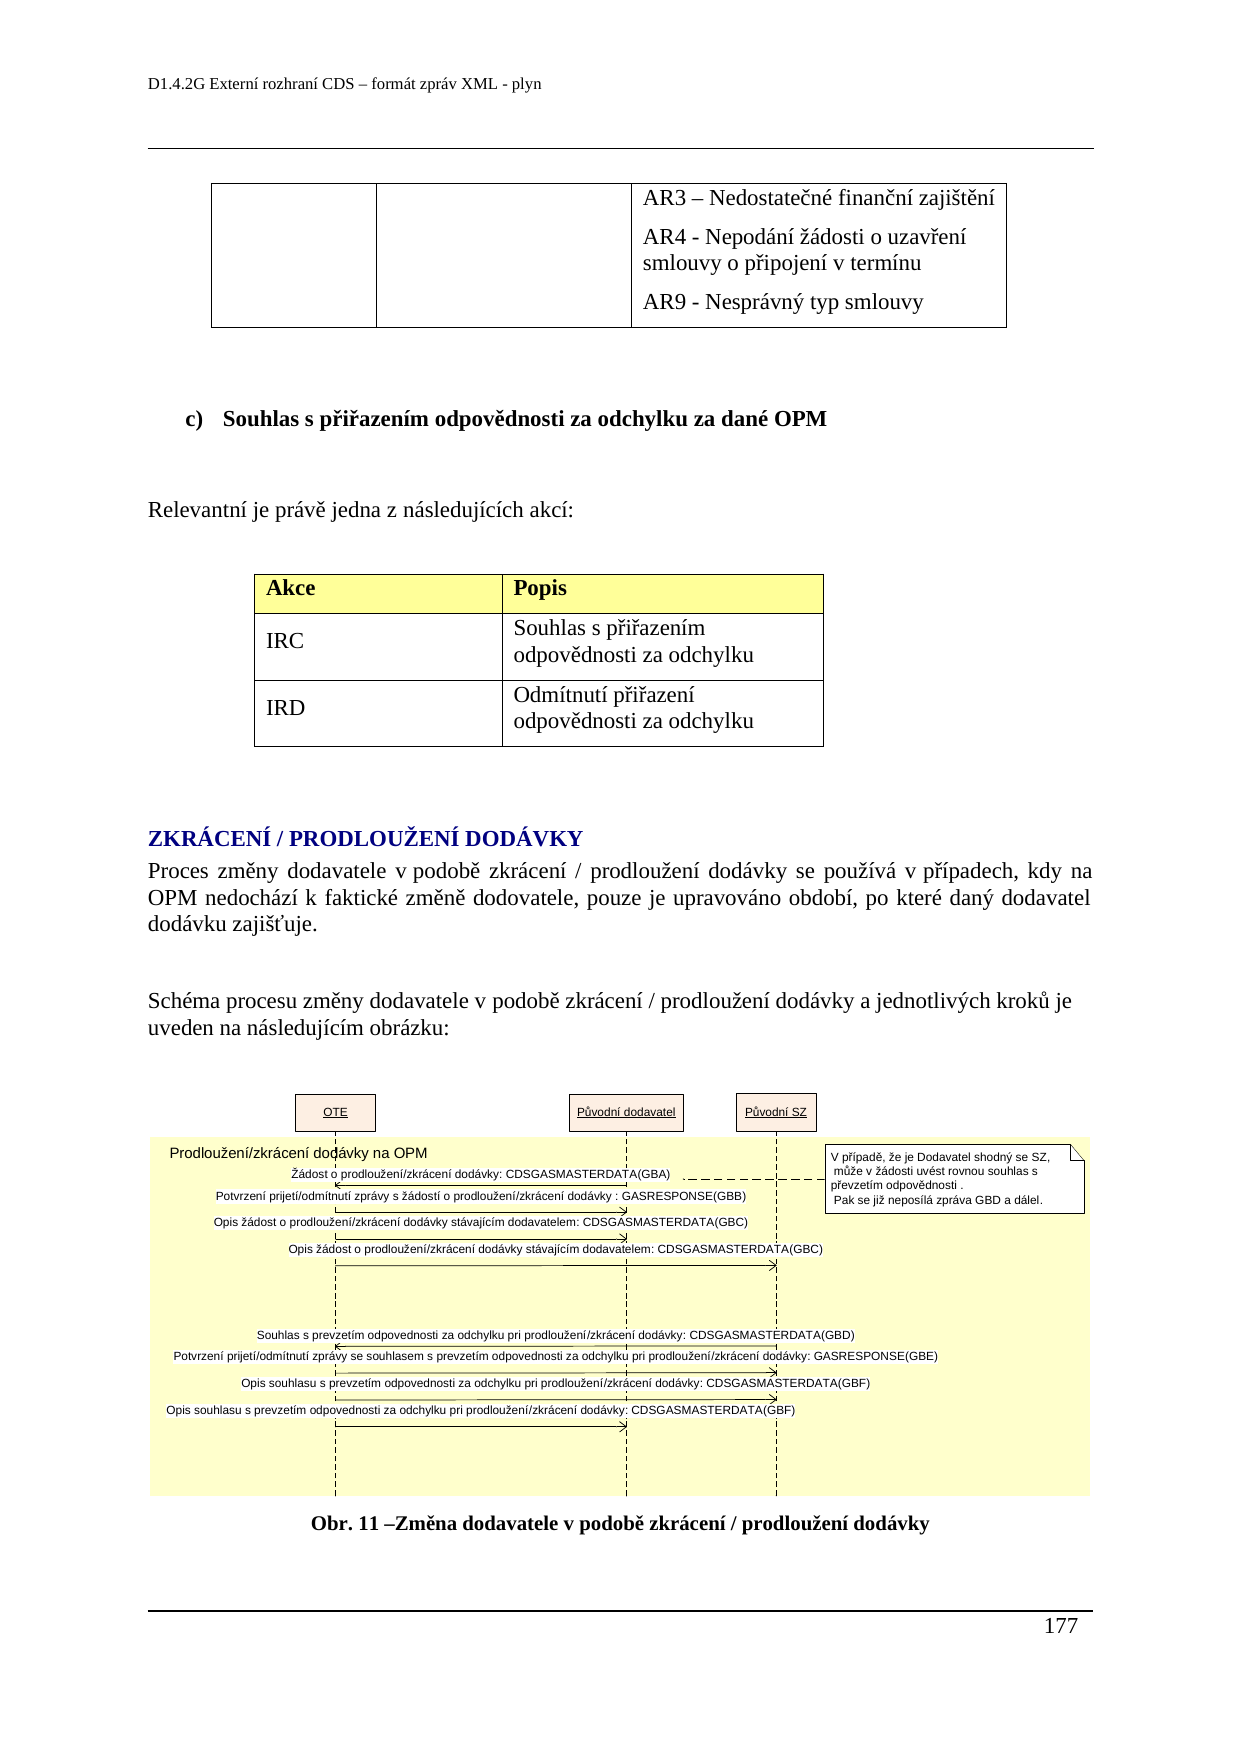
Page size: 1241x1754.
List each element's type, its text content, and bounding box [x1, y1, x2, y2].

subtitle ZKrácení / Prodloužení dodávky [148, 824, 1092, 851]
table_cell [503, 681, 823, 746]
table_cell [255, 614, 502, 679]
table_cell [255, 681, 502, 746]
text Relevantní je právě jedna z následujících akcí: [148, 496, 1092, 522]
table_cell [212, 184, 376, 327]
text Schéma procesu změny dodavatele v podobě zkrácení / prodloužení dodávky a jednotlivých kroků je uveden na následujícím obrázku: [148, 988, 1092, 1040]
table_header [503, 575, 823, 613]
text Proces změny dodavatele v podobě zkrácení / prodloužení dodávky se používá v případech, kdy na OPM nedochází k faktické změně dodovatele, pouze je upravováno období, po které daný dodavatel dodávku zajišťuje. [148, 857, 1092, 936]
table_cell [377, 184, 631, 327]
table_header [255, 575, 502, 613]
text Obr. 10 –Změna dodavatele v podobě zkrácení / prodloužení dodávky [148, 1510, 1092, 1534]
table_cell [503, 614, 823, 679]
list Souhlas s přiřazením odpovědnosti za odchylku za dané OPM [185, 406, 1092, 432]
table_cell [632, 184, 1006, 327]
